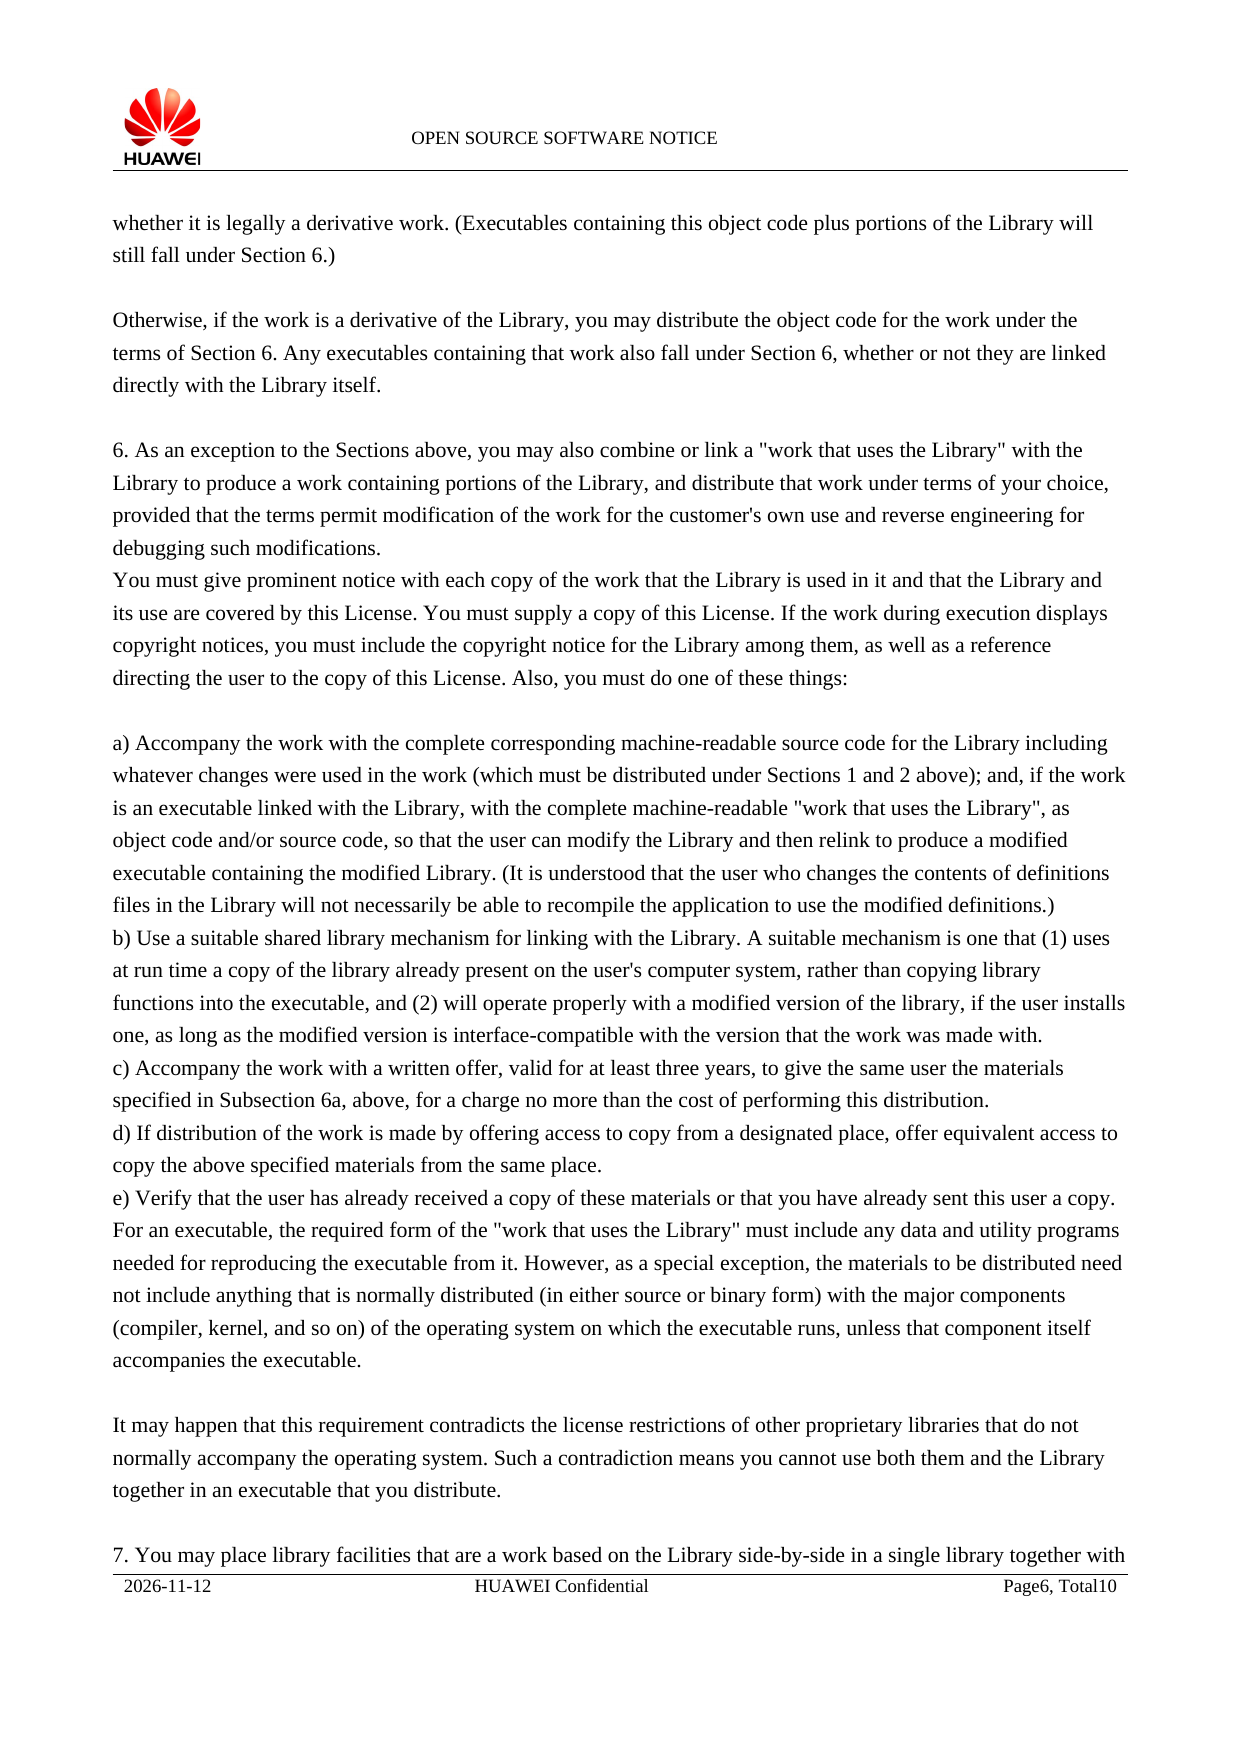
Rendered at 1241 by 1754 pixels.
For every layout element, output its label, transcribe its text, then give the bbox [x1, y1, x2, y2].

picture [124, 88, 201, 165]
